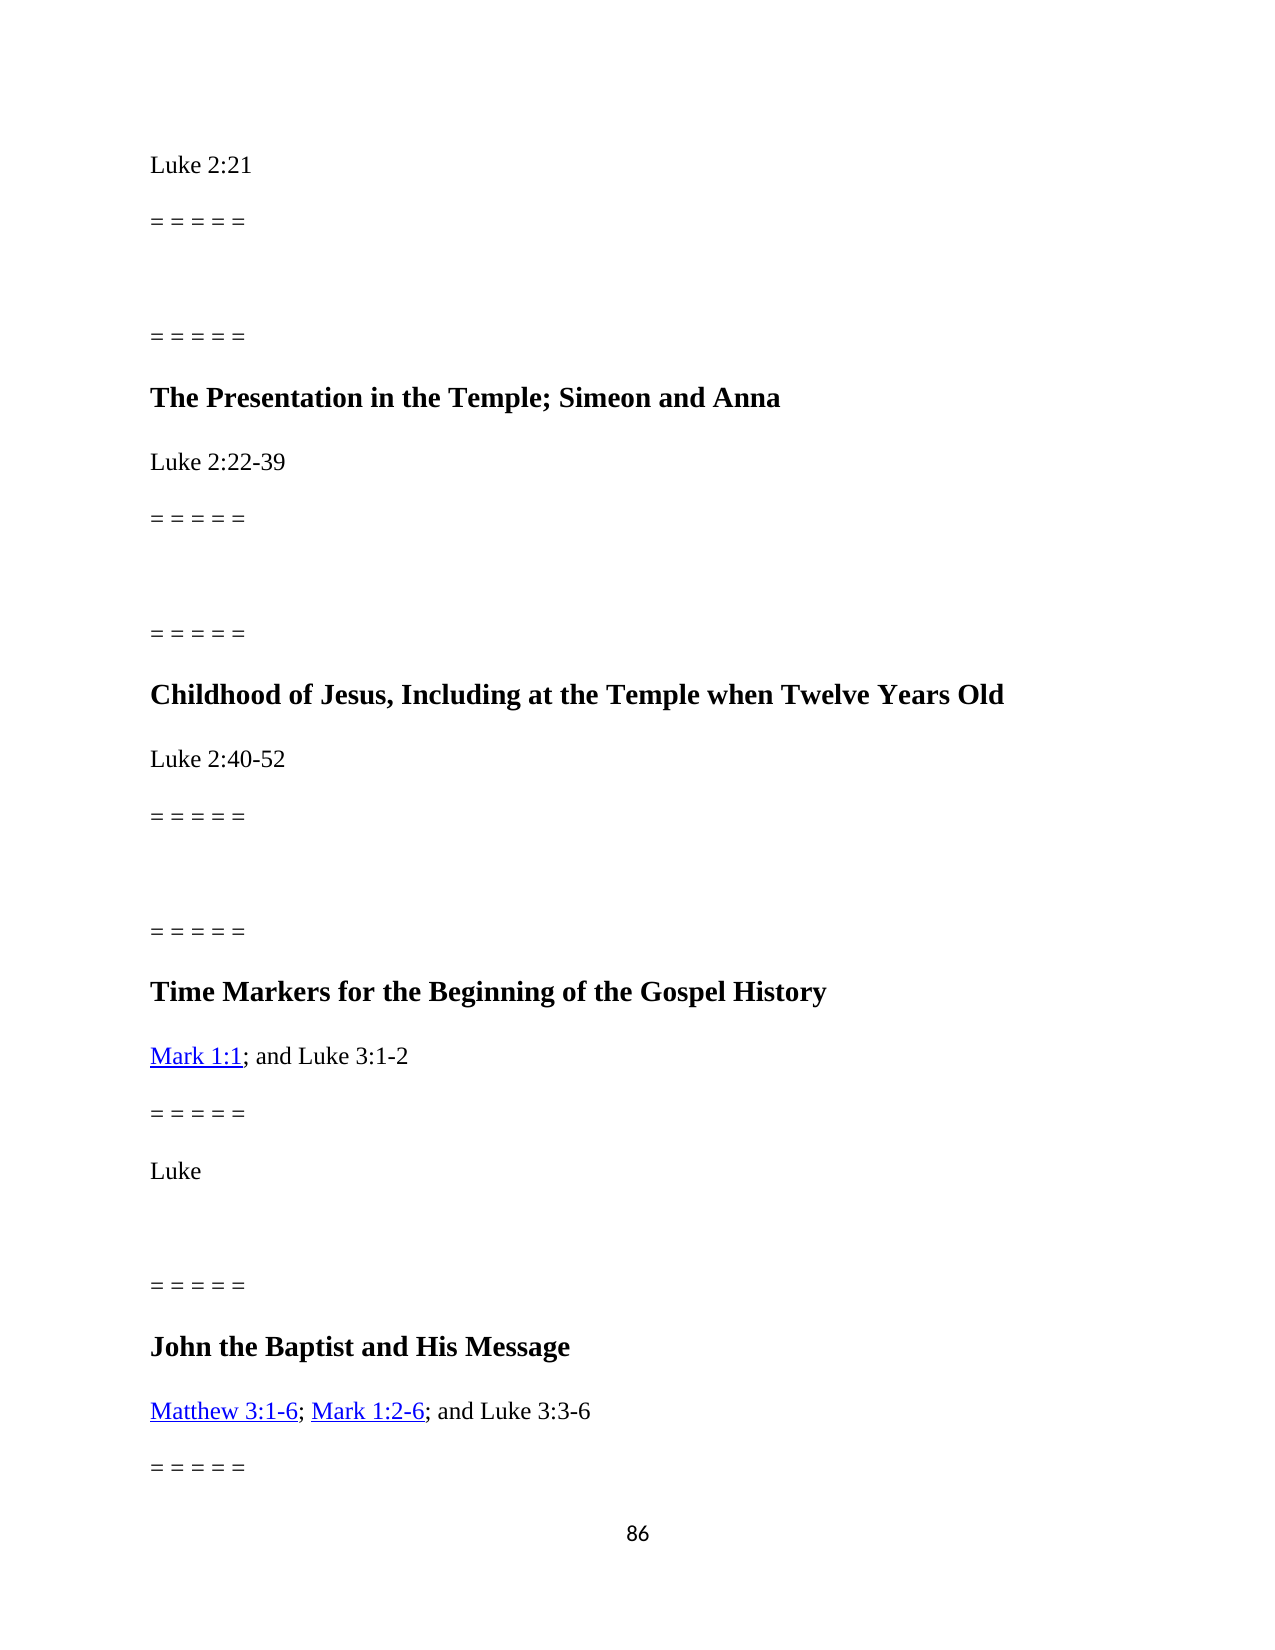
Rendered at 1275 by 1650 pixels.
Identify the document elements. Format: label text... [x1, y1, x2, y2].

text Matthew 3:1-6; Mark 1:2-6; and Luke 3:3-6 [150, 1396, 1123, 1424]
text John the Baptist and His Message [150, 1329, 1123, 1362]
text Luke 2:22-39 [150, 447, 1123, 476]
text = = = = = [150, 1099, 1123, 1127]
text = = = = = [150, 207, 1123, 236]
text = = = = = [150, 1271, 1123, 1300]
text = = = = = [150, 917, 1123, 945]
text = = = = = [150, 619, 1123, 648]
text = = = = = [150, 322, 1123, 351]
text The Presentation in the Temple; Simeon and Anna [150, 380, 1123, 413]
text Luke 2:40-52 [150, 744, 1123, 773]
text Luke [150, 1156, 1122, 1185]
text = = = = = [150, 802, 1123, 830]
text = = = = = [150, 504, 1123, 533]
text Luke 2:21 [150, 150, 1123, 179]
text Time Markers for the Beginning of the Gospel History [150, 974, 1125, 1008]
text Mark 1:1; and Luke 3:1-2 [150, 1041, 1123, 1070]
text = = = = = [150, 1453, 1123, 1482]
text Childhood of Jesus, Including at the Temple when Twelve Years Old [150, 677, 1123, 711]
